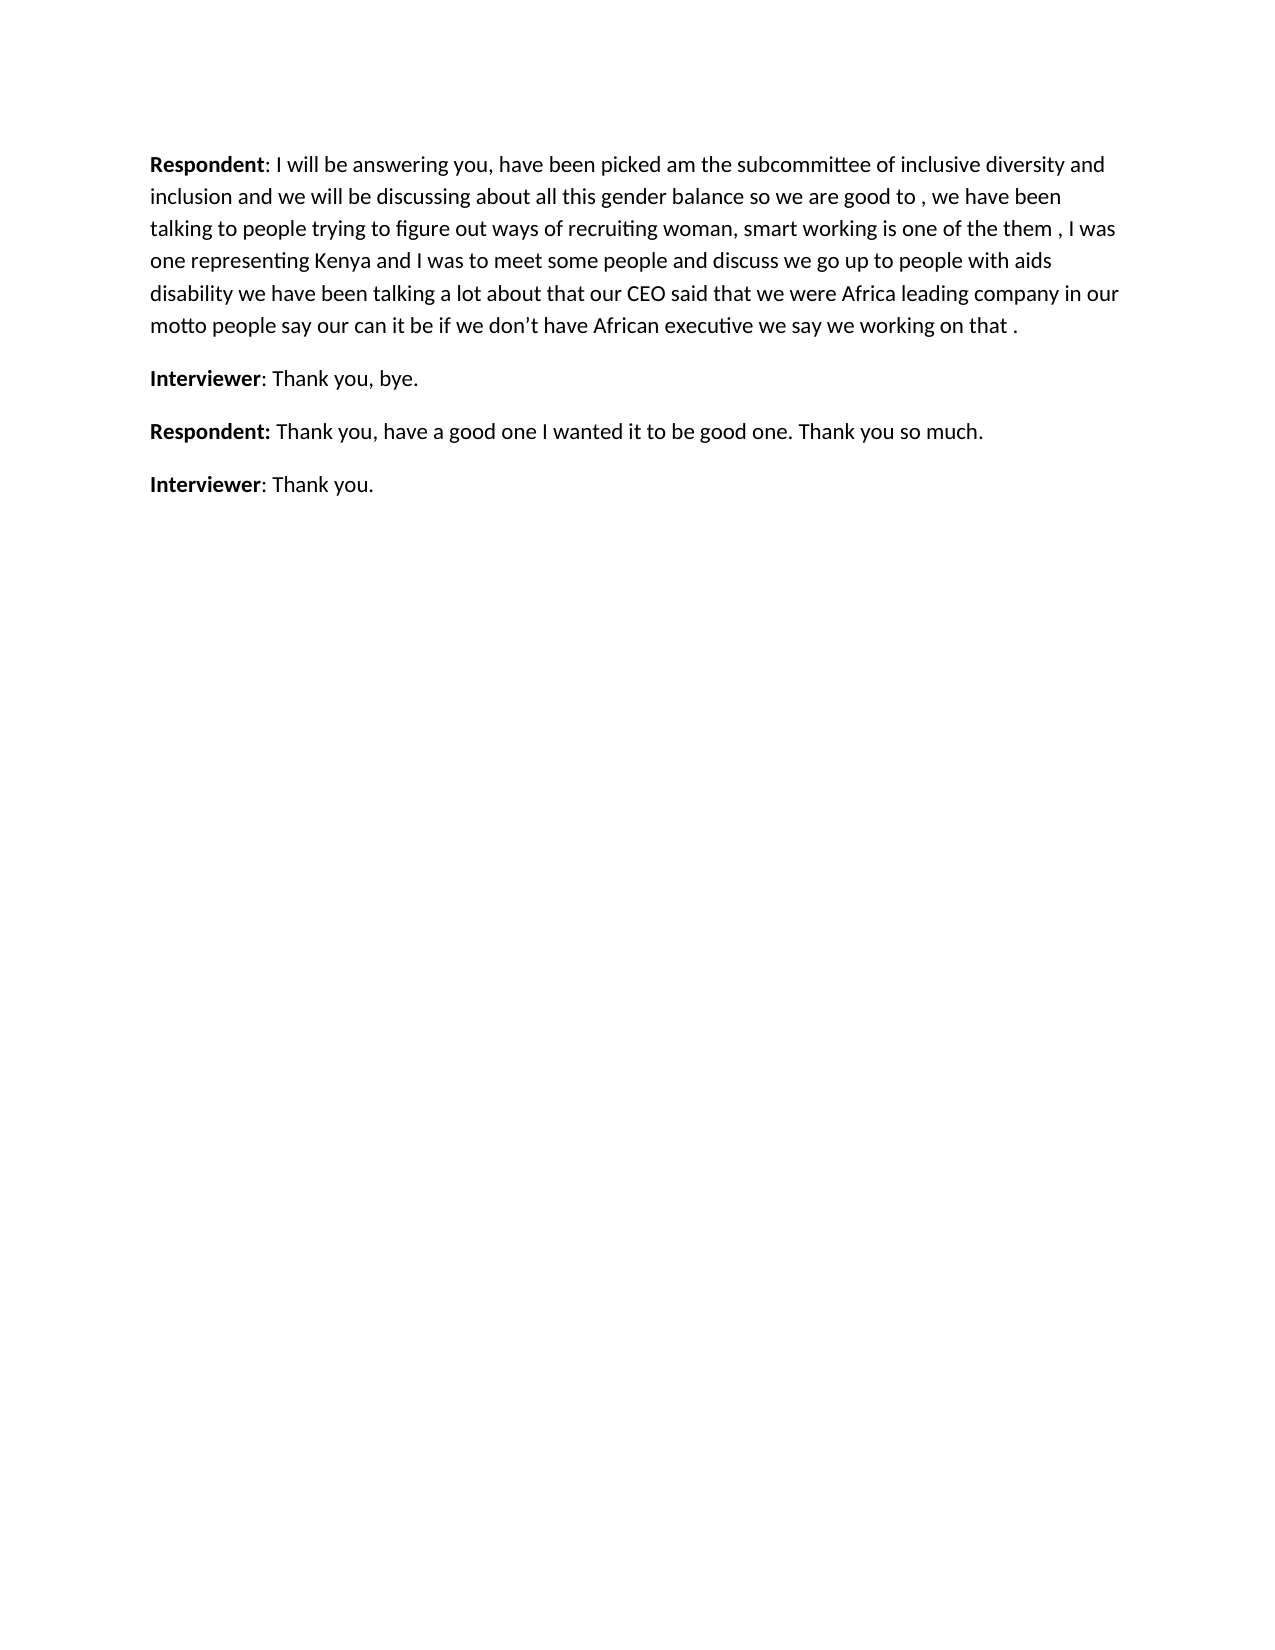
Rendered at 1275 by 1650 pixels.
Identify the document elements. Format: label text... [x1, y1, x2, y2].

text Interviewer: Thank you, bye. [150, 364, 1125, 392]
text Respondent: I will be answering you, have been picked am the subcommittee of inclusive diversity and inclusion and we will be discussing about all this gender balance so we are good to , we have been talking to people trying to figure out ways of recruiting woman, smart working is one of the them , I was one representing Kenya and I was to meet some people and discuss we go up to people with aids disability we have been talking a lot about that our CEO said that we were Africa leading company in our motto people say our can it be if we don’t have African executive we say we working on that . [150, 150, 1125, 339]
text Respondent: Thank you, have a good one I wanted it to be good one. Thank you so much. [150, 417, 1125, 445]
text Interviewer: Thank you. [150, 470, 1125, 498]
